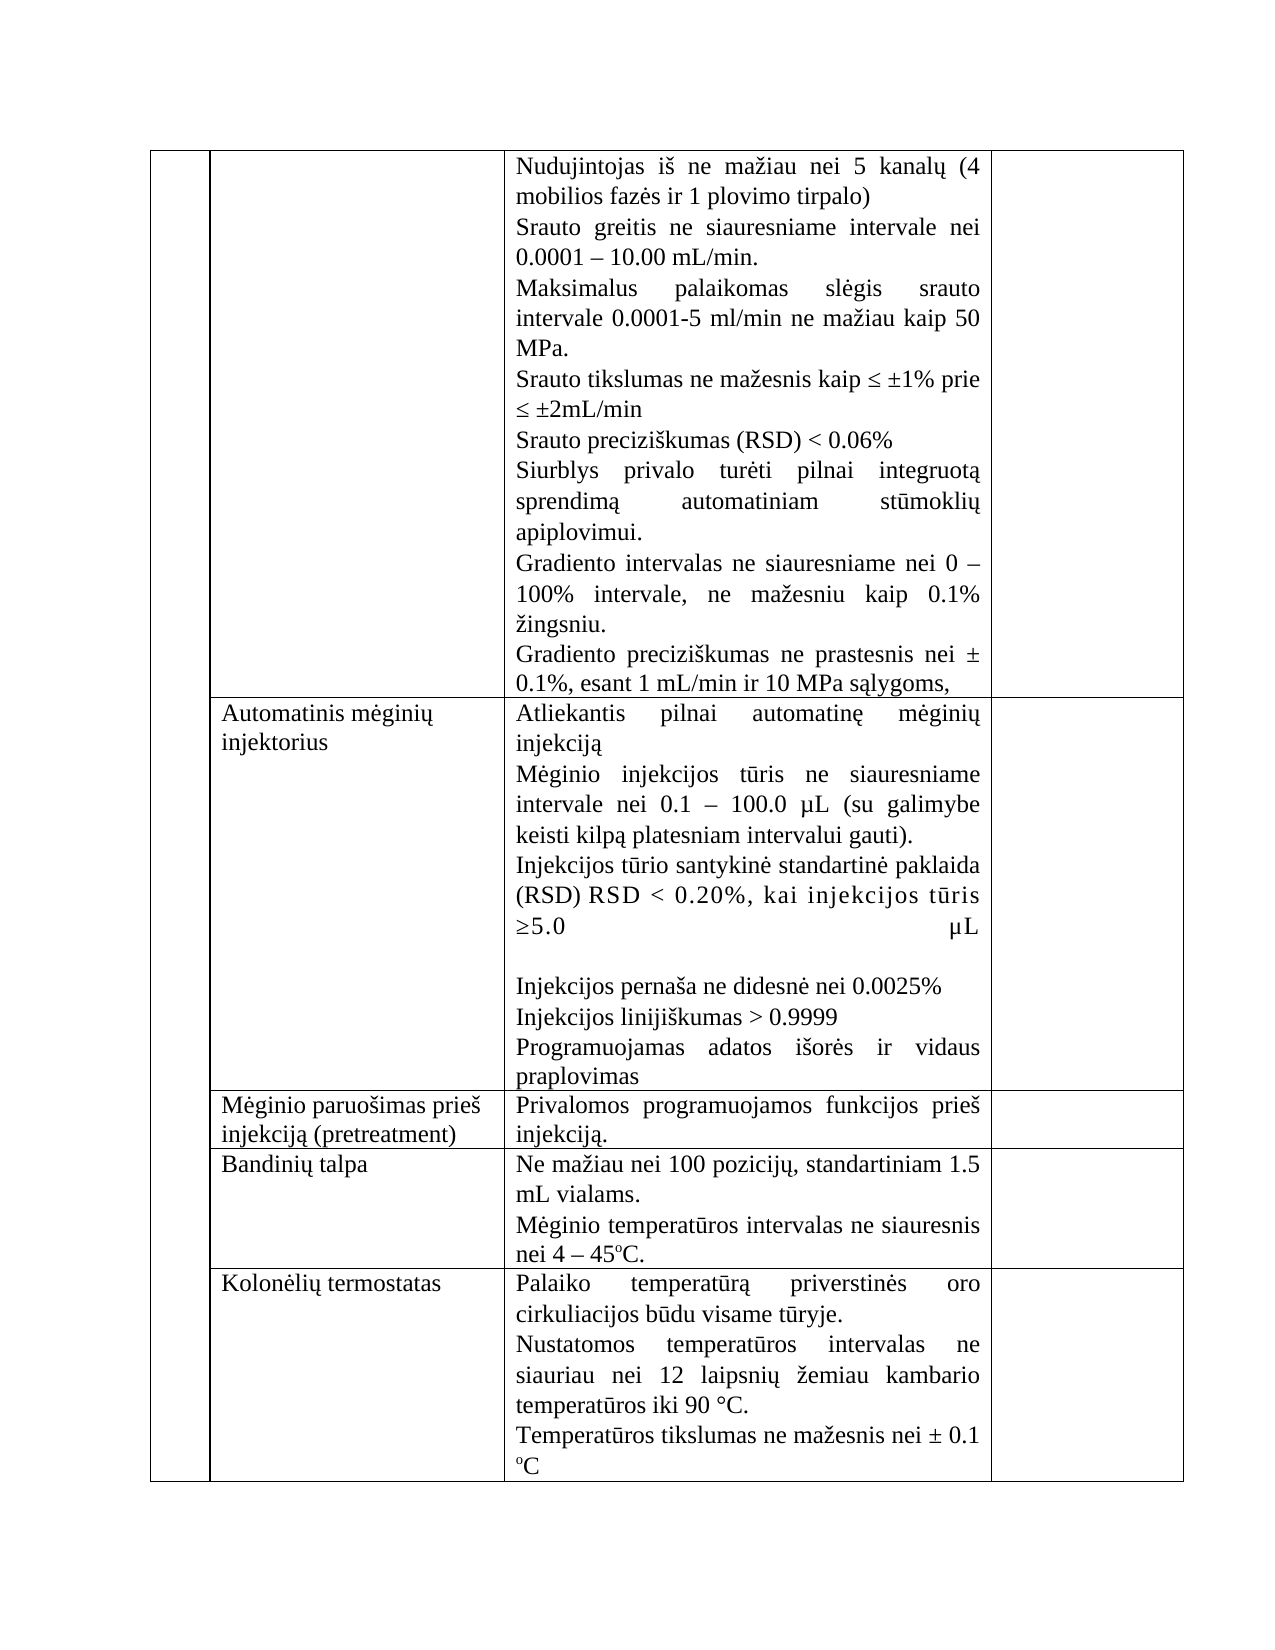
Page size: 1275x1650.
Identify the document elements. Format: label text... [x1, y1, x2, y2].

table_cell Automatinis mėginių injektorius [211, 698, 504, 1089]
table_cell [992, 151, 1183, 697]
table_cell [992, 1091, 1183, 1148]
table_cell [211, 1269, 504, 1481]
table_cell Bandinių talpa [211, 1149, 504, 1267]
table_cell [211, 151, 504, 697]
table_cell Mėginio paruošimas prieš injekciją (pretreatment) [211, 1091, 504, 1148]
table_cell [992, 1269, 1183, 1481]
table_cell Atliekantis pilnai automatinę mėginių injekciją Mėginio injekcijos tūris ne siauresniame intervale nei 0.1 – 100.0 µL (su galimybe keisti kilpą platesniam intervalui gauti). Injekcijos tūrio santykinė standartinė paklaida (RSD) RSD < 0.20%, kai injekcijos tūris ≥5.0 μL Injekcijos pernaša ne didesnė nei 0.0025% Injekcijos linijiškumas > 0.9999 Programuojamas adatos išorės ir vidaus praplovimas [505, 698, 991, 1089]
table_cell [992, 698, 1183, 1089]
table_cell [505, 1269, 991, 1481]
table_cell [992, 1149, 1183, 1267]
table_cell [505, 151, 991, 697]
table_cell Privalomos programuojamos funkcijos prieš injekciją. [505, 1091, 991, 1148]
table_cell Ne mažiau nei 100 pozicijų, standartiniam 1.5 mL vialams. Mėginio temperatūros intervalas ne siauresnis nei 4 – 45oC. [505, 1149, 991, 1267]
